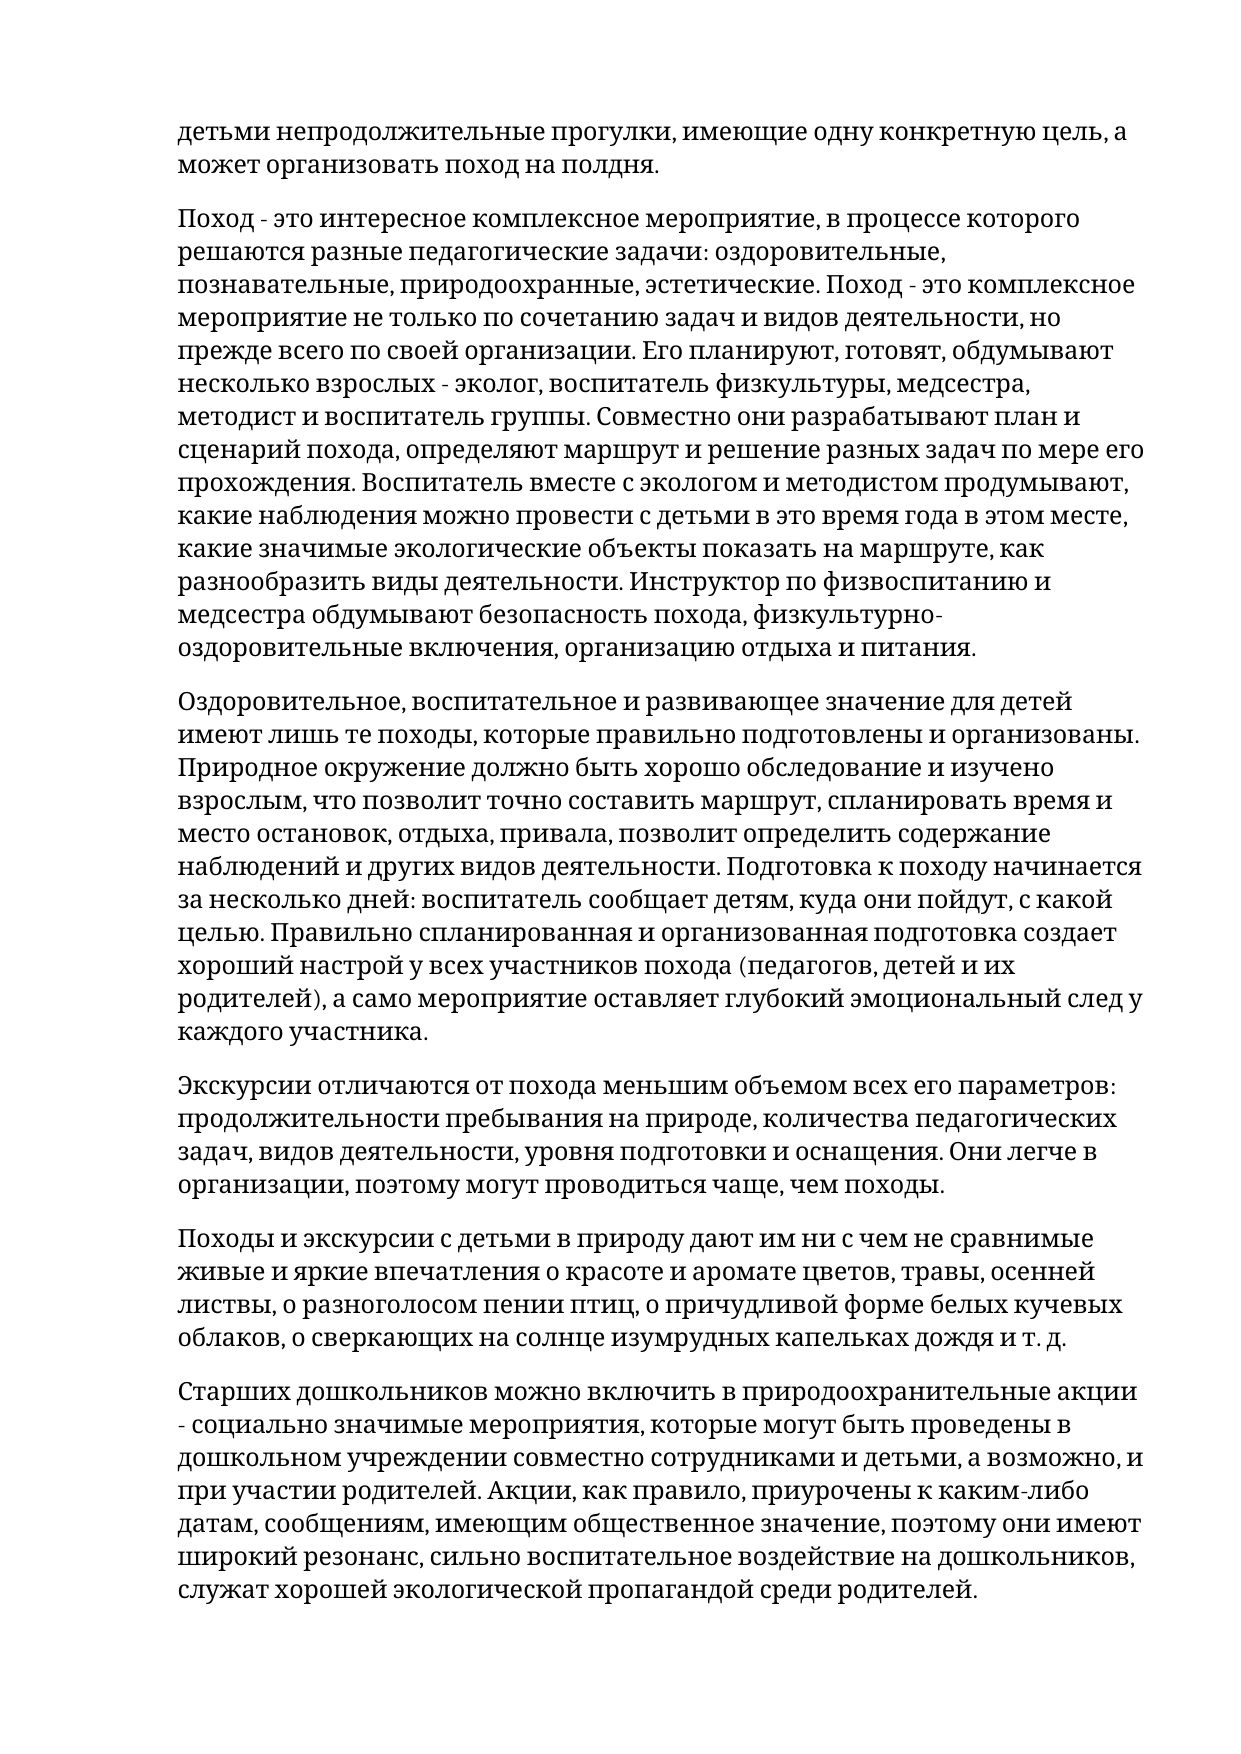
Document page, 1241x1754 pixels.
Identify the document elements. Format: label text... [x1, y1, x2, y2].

text Старших дошкольников можно включить в природоохранительные акции - социально значимые мероприятия, которые могут быть проведены в дошкольном учреждении совместно сотрудниками и детьми, а возможно, и при участии родителей. Акции, как правило, приурочены к каким-либо датам, сообщениям, имеющим общественное значение, поэтому они имеют широкий резонанс, сильно воспитательное воздействие на дошкольников, служат хорошей экологической пропагандой среди родителей. [177, 1378, 1152, 1605]
text Оздоровительное, воспитательное и развивающее значение для детей имеют лишь те походы, которые правильно подготовлены и организованы. Природное окружение должно быть хорошо обследование и изучено взрослым, что позволит точно составить маршрут, спланировать время и место остановок, отдыха, привала, позволит определить содержание наблюдений и других видов деятельности. Подготовка к походу начинается за несколько дней: воспитатель сообщает детям, куда они пойдут, с какой целью. Правильно спланированная и организованная подготовка создает хороший настрой у всех участников похода (педагогов, детей и их родителей), а само мероприятие оставляет глубокий эмоциональный след у каждого участника. [177, 688, 1152, 1047]
text Походы и экскурсии с детьми в природу дают им ни с чем не сравнимые живые и яркие впечатления о красоте и аромате цветов, травы, осенней листвы, о разноголосом пении птиц, о причудливой форме белых кучевых облаков, о сверкающих на солнце изумрудных капельках дождя и т. д. [177, 1225, 1152, 1353]
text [177, 118, 1152, 180]
text Поход - это интересное комплексное мероприятие, в процессе которого решаются разные педагогические задачи: оздоровительные, познавательные, природоохранные, эстетические. Поход - это комплексное мероприятие не только по сочетанию задач и видов деятельности, но прежде всего по своей организации. Его планируют, готовят, обдумывают несколько взрослых - эколог, воспитатель физкультуры, медсестра, методист и воспитатель группы. Совместно они разрабатывают план и сценарий похода, определяют маршрут и решение разных задач по мере его прохождения. Воспитатель вместе с экологом и методистом продумывают, какие наблюдения можно провести с детьми в это время года в этом месте, какие значимые экологические объекты показать на маршруте, как разнообразить виды деятельности. Инструктор по физвоспитанию и медсестра обдумывают безопасность похода, физкультурно-оздоровительные включения, организацию отдыха и питания. [177, 205, 1152, 663]
text Экскурсии отличаются от похода меньшим объемом всех его параметров: продолжительности пребывания на природе, количества педагогических задач, видов деятельности, уровня подготовки и оснащения. Они легче в организации, поэтому могут проводиться чаще, чем походы. [177, 1072, 1152, 1200]
